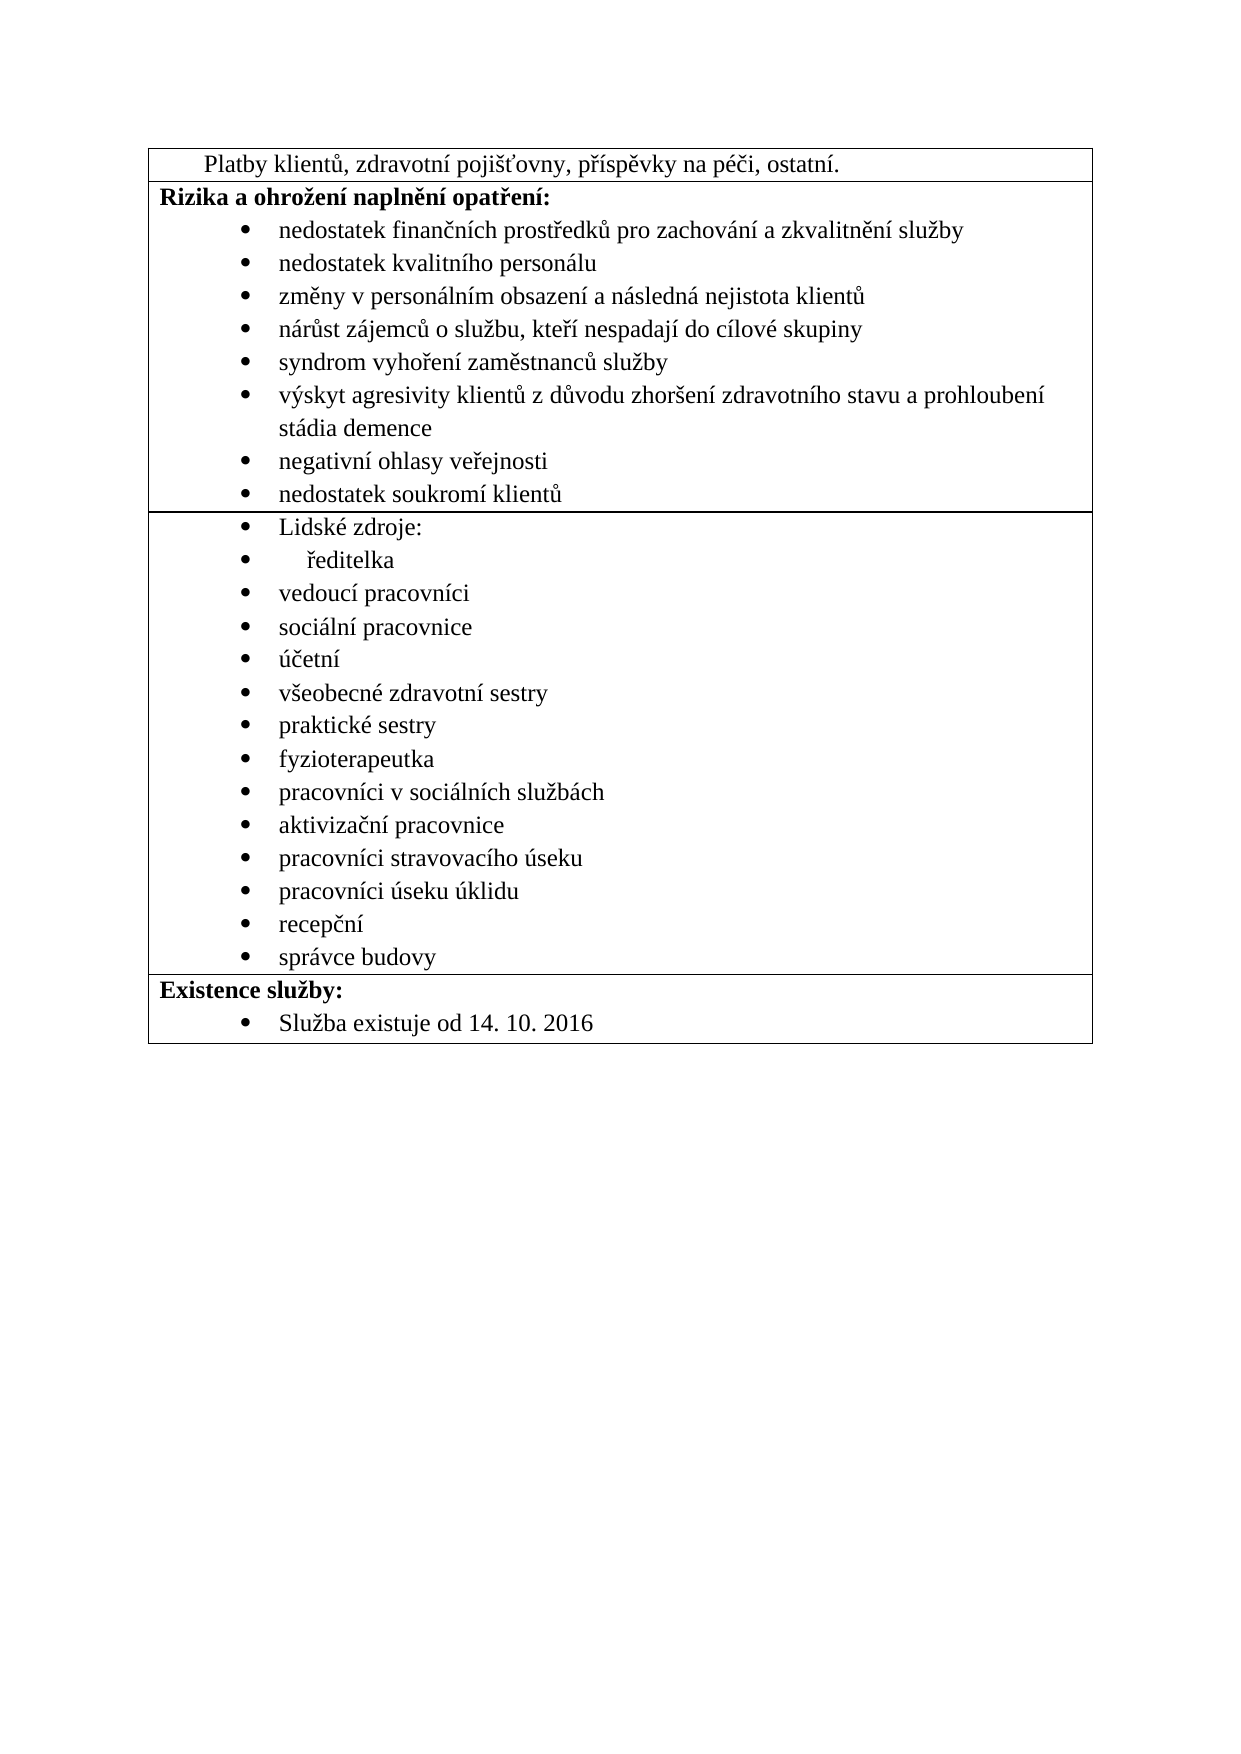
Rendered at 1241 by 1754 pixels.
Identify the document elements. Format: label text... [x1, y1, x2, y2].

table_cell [149, 149, 1092, 181]
table_cell Lidské zdroje: ředitelka vedoucí pracovníci sociální pracovnice účetní všeobecné zdravotní sestry praktické sestry fyzioterapeutka pracovníci v sociálních službách aktivizační pracovnice pracovníci stravovacího úseku pracovníci úseku úklidu recepční správce budovy [149, 513, 1092, 974]
table_cell Rizika a ohrožení naplnění opatření: nedostatek finančních prostředků pro zachování a zkvalitnění služby nedostatek kvalitního personálu změny v personálním obsazení a následná nejistota klientů nárůst zájemců o službu, kteří nespadají do cílové skupiny syndrom vyhoření zaměstnanců služby výskyt agresivity klientů z důvodu zhoršení zdravotního stavu a prohloubení stádia demence negativní ohlasy veřejnosti nedostatek soukromí klientů [149, 182, 1092, 511]
table_cell Existence služby: Služba existuje od 14. 10. 2016 [149, 975, 1092, 1043]
